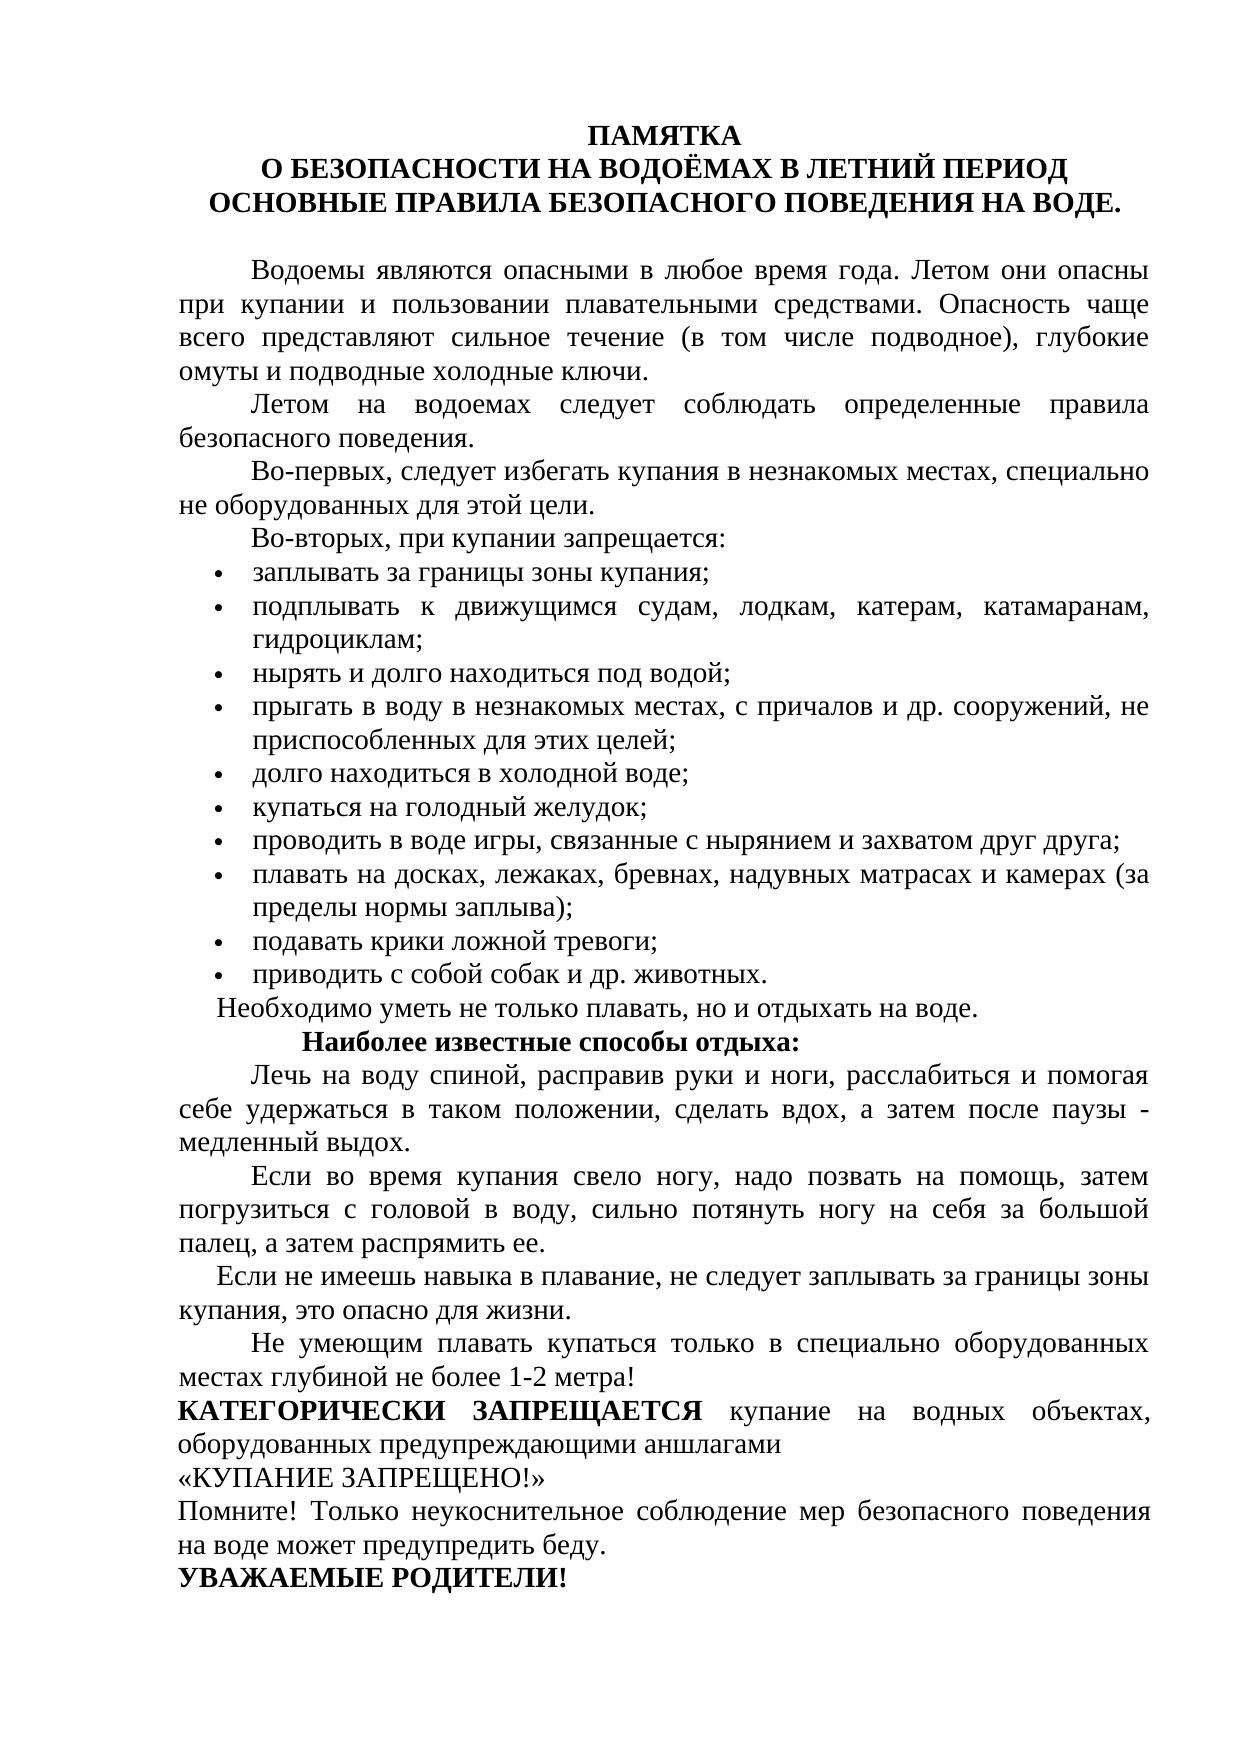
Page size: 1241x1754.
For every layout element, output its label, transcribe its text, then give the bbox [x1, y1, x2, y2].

text ПАМЯТКА [177, 118, 1152, 152]
text УВАЖАЕМЫЕ РОДИТЕЛИ! [177, 1560, 1152, 1594]
text ОСНОВНЫЕ ПРАВИЛА БЕЗОПАСНОГО ПОВЕДЕНИЯ НА ВОДЕ. [179, 185, 1152, 219]
list приводить с собой собак и др. животных. [215, 957, 1152, 990]
text Во-вторых, при купании запрещается: [179, 521, 1152, 554]
list плавать на досках, лежаках, бревнах, надувных матрасах и камерах (за пределы нормы заплыва); [215, 856, 1150, 923]
list заплывать за границы зоны купания; [215, 554, 1152, 588]
text Если не имеешь навыка в плавание, не следует заплывать за границы зоны купания, это опасно для жизни. [179, 1258, 1150, 1326]
text Помните! Только неукоснительное соблюдение мер безопасного поведения на воде может предупредить беду. [177, 1493, 1152, 1560]
text Не умеющим плавать купаться только в специально оборудованных местах глубиной не более 1-2 метра! [179, 1326, 1150, 1393]
list прыгать в воду в незнакомых местах, с причалов и др. сооружений, не приспособленных для этих целей; [215, 688, 1150, 755]
text Водоемы являются опасными в любое время года. Летом они опасны при купании и пользовании плавательными средствами. Опасность чаще всего представляют сильное течение (в том числе подводное), глубокие омуты и подводные холодные ключи. [179, 252, 1150, 386]
text Летом на водоемах следует соблюдать определенные правила безопасного поведения. [179, 386, 1150, 453]
text Лечь на воду спиной, расправив руки и ноги, расслабиться и помогая себе удержаться в таком положении, сделать вдох, а затем после паузы - медленный выдох. [179, 1057, 1150, 1158]
text О БЕЗОПАСНОСТИ НА ВОДОЁМАХ В ЛЕТНИЙ ПЕРИОД [177, 152, 1152, 185]
text Наиболее известные способы отдыха: [179, 1024, 1152, 1057]
list подплывать к движущимся судам, лодкам, катерам, катамаранам, гидроциклам; [215, 588, 1150, 655]
text Если во время купания свело ногу, надо позвать на помощь, затем погрузиться с головой в воду, сильно потянуть ногу на себя за большой палец, а затем распрямить ее. [179, 1158, 1150, 1258]
text Необходимо уметь не только плавать, но и отдыхать на воде. [179, 990, 1152, 1024]
text Во-первых, следует избегать купания в незнакомых местах, специально не оборудованных для этой цели. [179, 453, 1150, 521]
list долго находиться в холодной воде; [215, 755, 1152, 789]
list подавать крики ложной тревоги; [215, 923, 1152, 957]
list проводить в воде игры, связанные с нырянием и захватом друг друга; [215, 822, 1150, 856]
list нырять и долго находиться под водой; [215, 655, 1152, 688]
list купаться на голодный желудок; [215, 789, 1152, 822]
text «КУПАНИЕ ЗАПРЕЩЕНО!» [177, 1460, 1152, 1493]
text КАТЕГОРИЧЕСКИ ЗАПРЕЩАЕТСЯ купание на водных объектах, оборудованных предупреждающими аншлагами [177, 1393, 1152, 1460]
